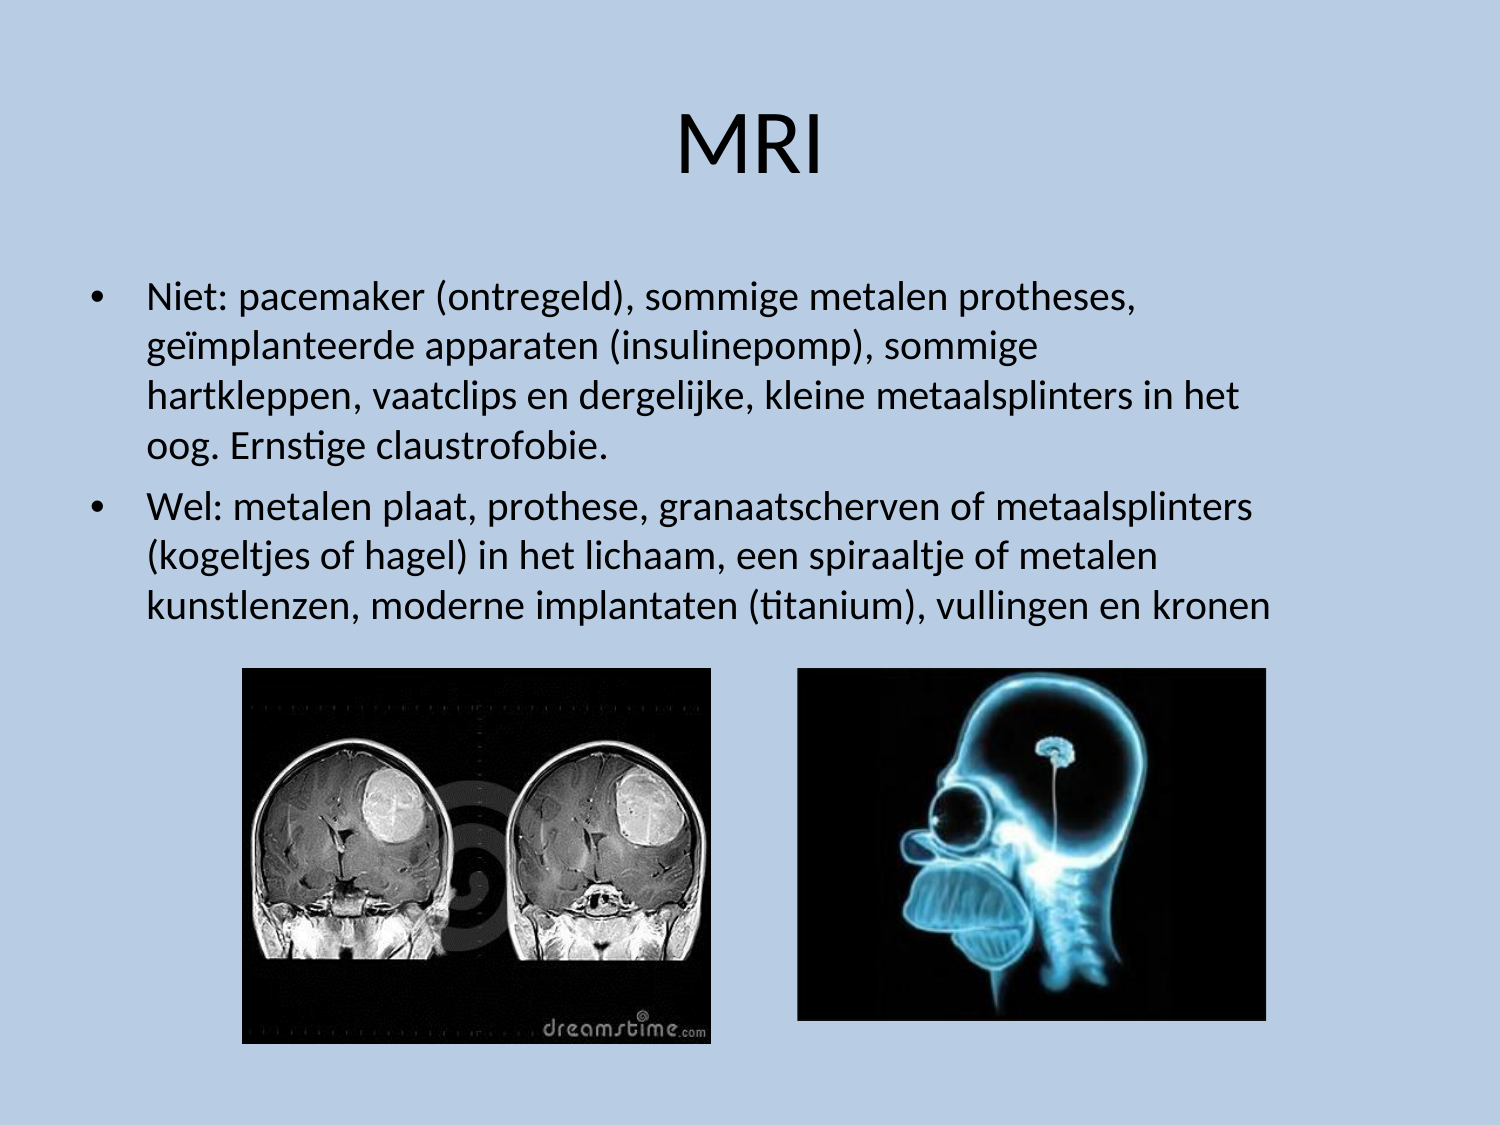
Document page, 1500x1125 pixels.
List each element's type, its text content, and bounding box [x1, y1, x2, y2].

picture [797, 668, 1267, 1021]
list Wel: metalen plaat, prothese, granaatscherven of metaalsplinters (kogeltjes of hagel) in het lichaam, een spiraaltje of metalen kunstlenzen, moderne implantaten (titanium), vullingen en kronen [90, 480, 1380, 630]
subtitle MRI [674, 92, 1500, 194]
picture [242, 668, 711, 1044]
list Niet: pacemaker (ontregeld), sommige metalen protheses, geïmplanteerde apparaten (insulinepomp), sommige hartkleppen, vaatclips en dergelijke, kleine metaalsplinters in het oog. Ernstige claustrofobie. [90, 270, 1263, 470]
